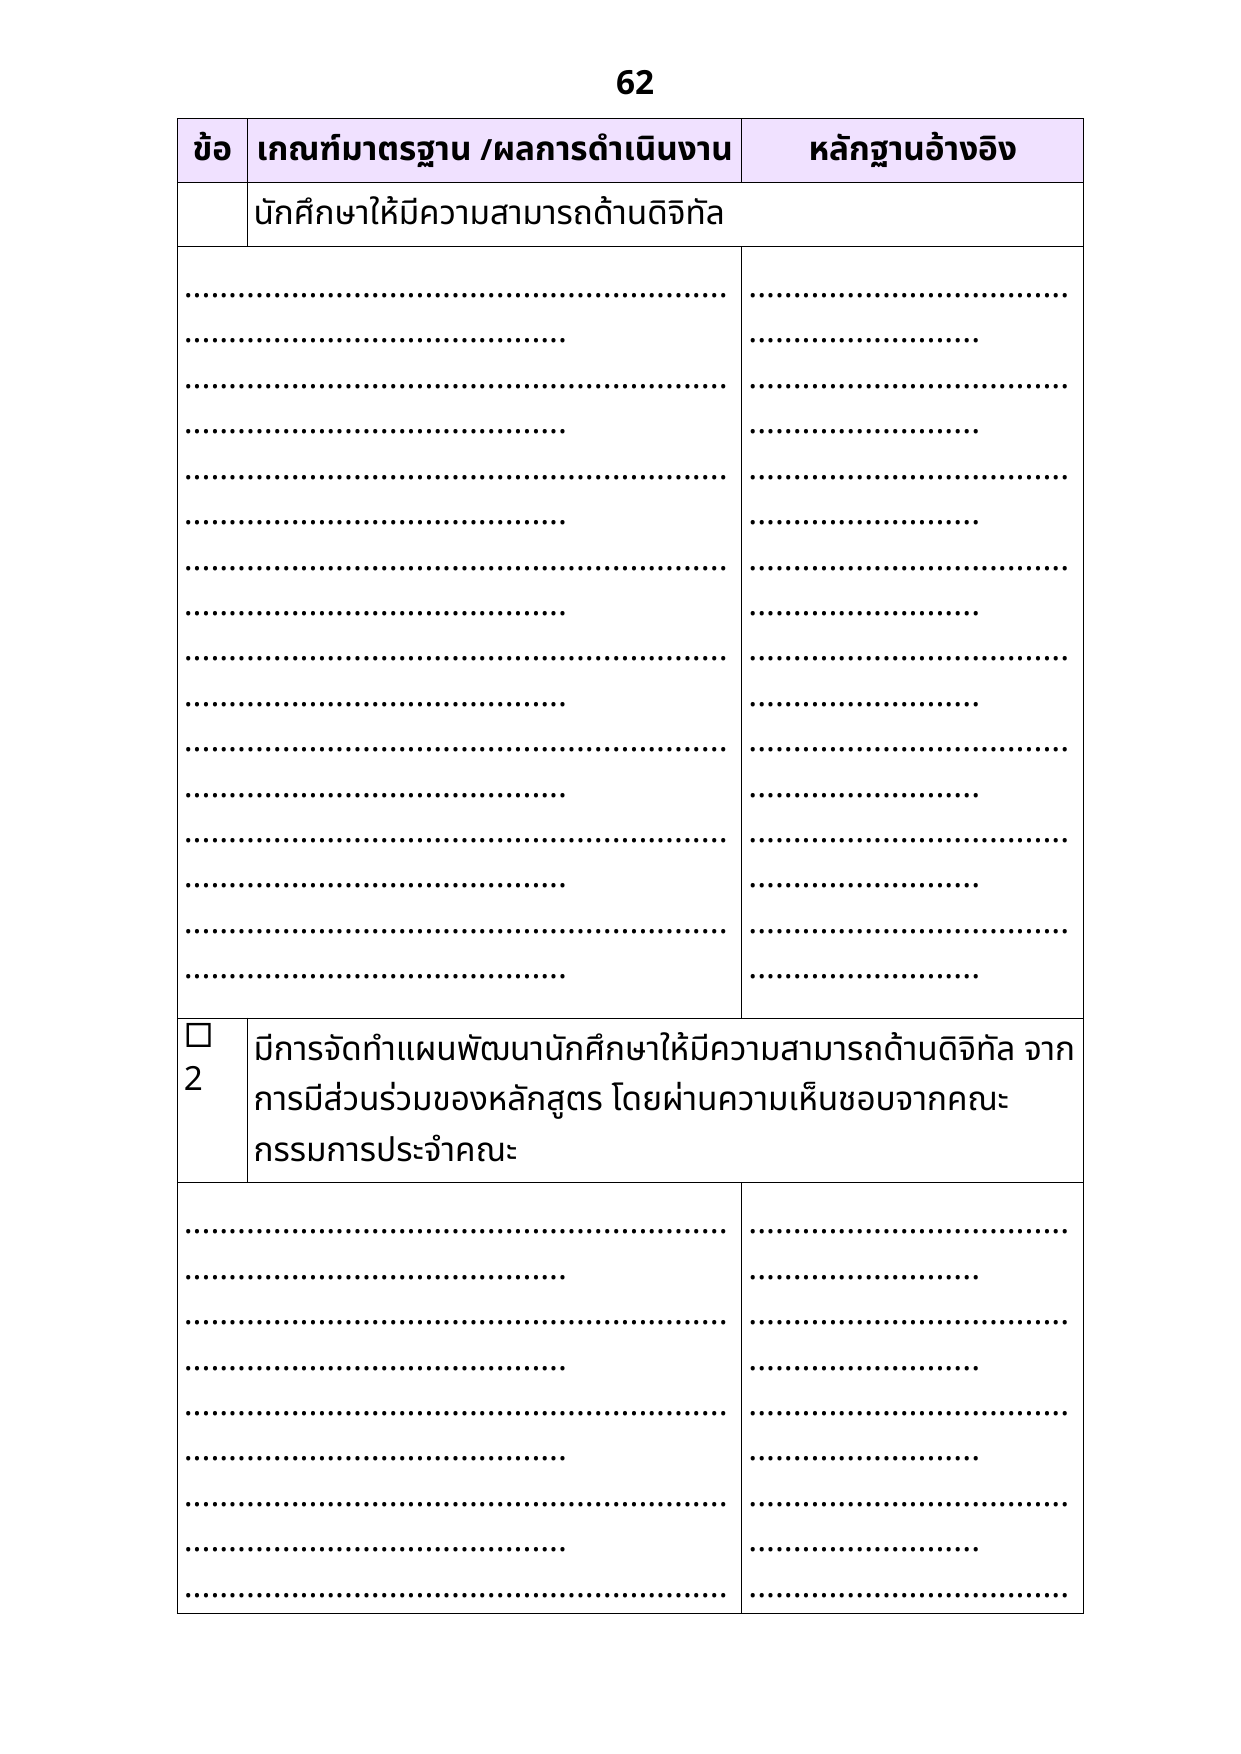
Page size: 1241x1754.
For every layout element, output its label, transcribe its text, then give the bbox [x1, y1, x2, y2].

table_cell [742, 1183, 1083, 1613]
table_cell .............................................................. .............................................................. .............................................................. .............................................................. .............................................................. .............................................................. .............................................................. .............................................................. [742, 247, 1083, 1017]
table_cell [248, 183, 1083, 246]
table_header หลักฐานอ้างอิง [742, 119, 1083, 182]
table_cell มีการจัดทำแผนพัฒนานักศึกษาให้มีความสามารถด้านดิจิทัล จากการมีส่วนร่วมของหลักสูตร โดยผ่านความเห็นชอบจากคณะกรรมการประจำคณะ [248, 1019, 1083, 1182]
table_header ข้อ [178, 119, 247, 182]
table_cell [178, 1183, 741, 1613]
table_cell 1 [178, 183, 247, 246]
table_cell 2 [178, 1019, 247, 1182]
table_header เกณฑ์มาตรฐาน /ผลการดำเนินงาน [248, 119, 741, 182]
table_cell ........................................................................................................ ........................................................................................................ ........................................................................................................ ........................................................................................................ ........................................................................................................ ........................................................................................................ ........................................................................................................ ........................................................................................................ [178, 247, 741, 1017]
